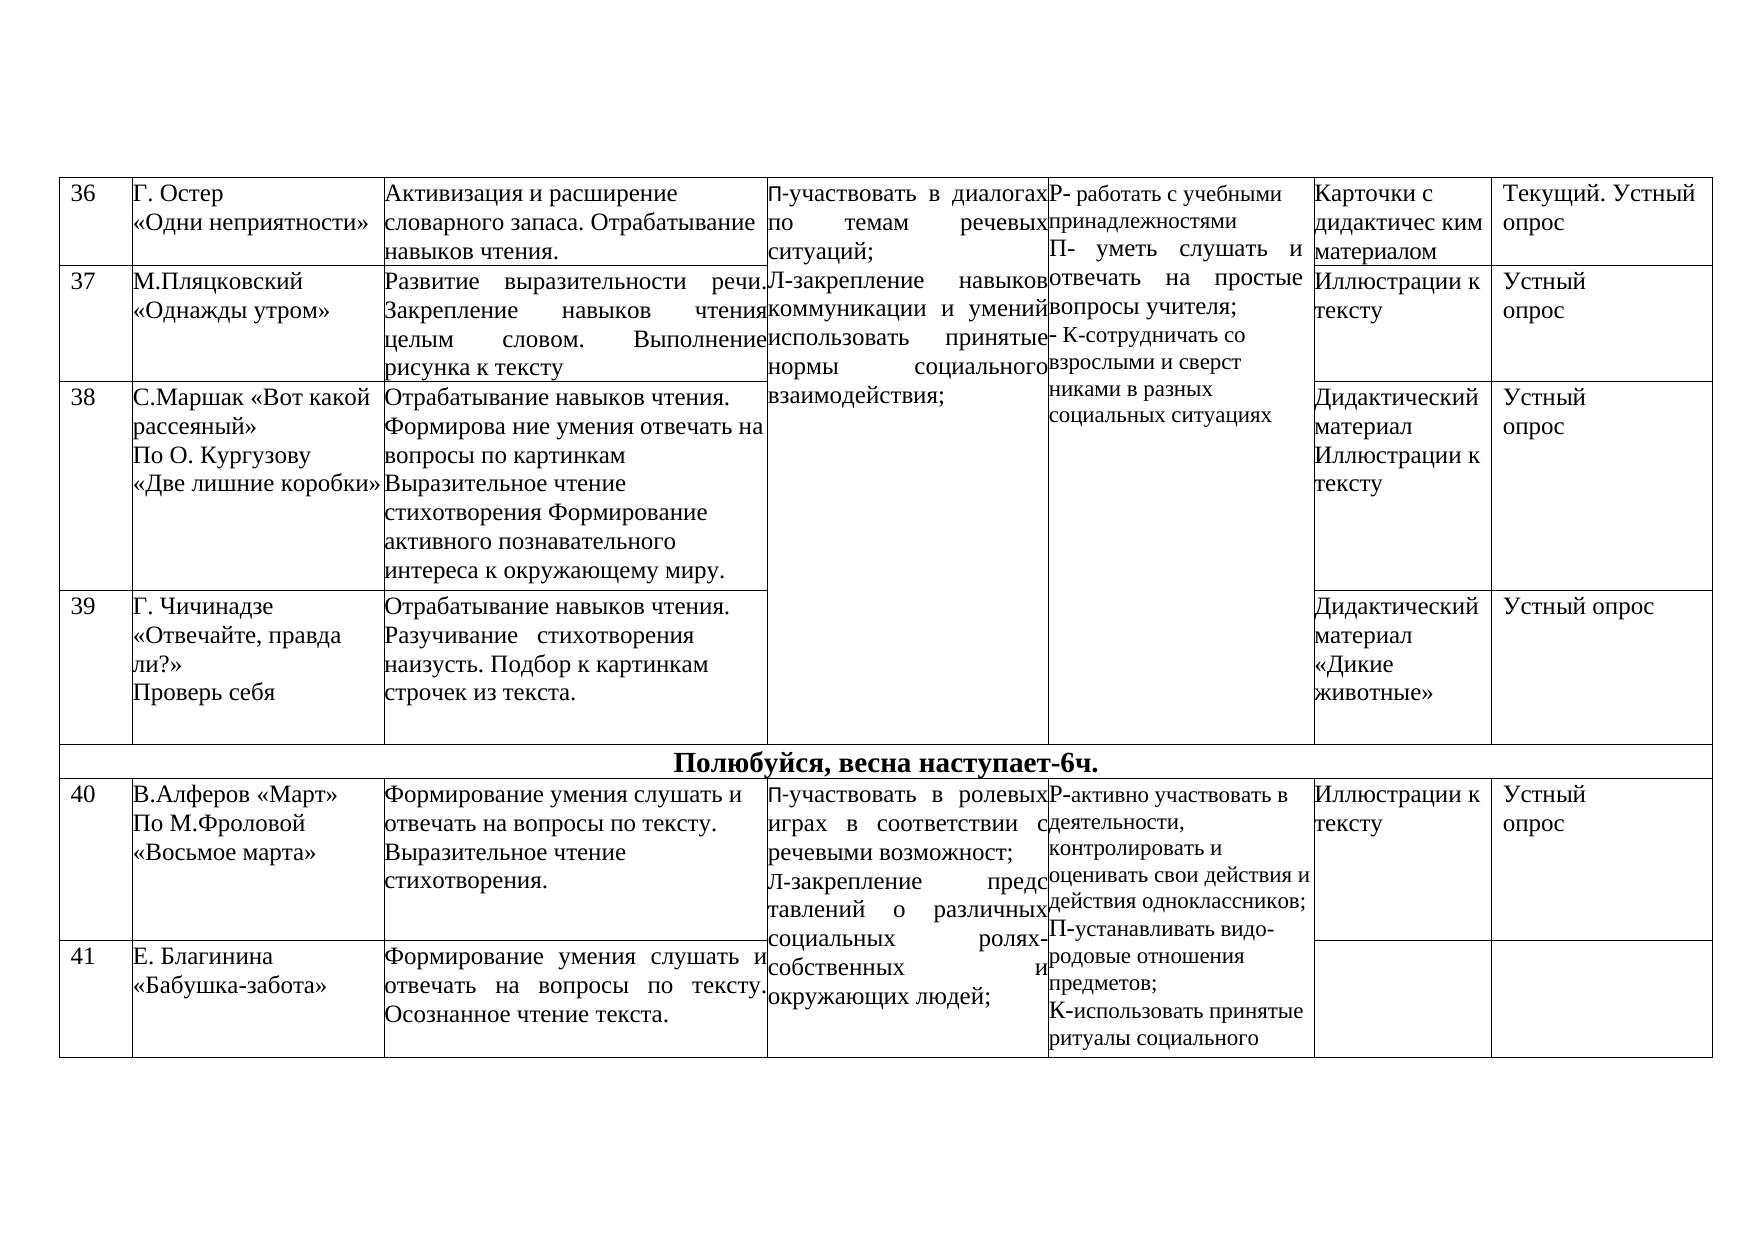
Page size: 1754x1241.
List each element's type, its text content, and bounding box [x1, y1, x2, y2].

table_cell М.Пляцковский «Однажды утром» [133, 266, 384, 381]
table_cell Активизация и расширение словарного запаса. Отрабатывание навыков чтения. [385, 178, 767, 265]
table_cell Иллюстрации к тексту [1315, 266, 1491, 381]
table_cell Формирование умения слушать и отвечать на вопросы по тексту. Выразительное чтение стихотворения. [385, 779, 767, 940]
table_cell 38 [60, 382, 132, 590]
table_cell Текущий. Устный опрос [1492, 178, 1712, 265]
table_cell Формирование умения слушать и отвечать на вопросы по тексту. Осознанное чтение текста. [385, 941, 767, 1057]
table_cell Устный опрос [1492, 382, 1712, 590]
table_cell 39 [60, 591, 132, 744]
table_cell [1315, 941, 1491, 1057]
table_cell Г. Остер «Одни неприятности» [133, 178, 384, 265]
table_cell Отрабатывание навыков чтения. Разучивание стихотворения наизусть. Подбор к картинкам строчек из текста. [385, 591, 767, 744]
table_cell 41 [60, 941, 132, 1057]
table_cell Устный опрос [1492, 779, 1712, 940]
table_cell Дидактический материал «Дикие животные» [1315, 591, 1491, 744]
table_cell С.Маршак «Вот какой рассеяный» По О. Кургузову «Две лишние коробки» [133, 382, 384, 590]
table_cell Г. Чичинадзе «Отвечайте, правда ли?» Проверь себя [133, 591, 384, 744]
table_cell Отрабатывание навыков чтения. Формирова ние умения отвечать на вопросы по картинкам Выразительное чтение стихотворения Формирование активного познавательного интереса к окружающему миру. [385, 382, 767, 590]
table_cell 37 [60, 266, 132, 381]
table_cell Дидактический материал Иллюстрации к тексту [1315, 382, 1491, 590]
table_cell Полюбуйся, весна наступает-6ч. [60, 745, 1712, 778]
table_cell Иллюстрации к тексту [1315, 779, 1491, 940]
table_cell Р-активно участвовать в деятельности, контролировать и оценивать свои действия и действия одноклассников; П-устанавливать видо-родовые отношения предметов; К-использовать принятые ритуалы социального взаимодействия [1049, 779, 1314, 1057]
table_cell Устный опрос [1492, 266, 1712, 381]
table_cell В.Алферов «Март» По М.Фроловой «Восьмое марта» [133, 779, 384, 940]
table_cell Р- работать с учебными принадлежностями П- уметь слушать и отвечать на простые вопросы учителя; - К-сотрудничать со взрослыми и сверст никами в разных социальных ситуациях [1049, 178, 1314, 744]
table_cell Развитие выразительности речи. Закрепление навыков чтения целым словом. Выполнение рисунка к тексту [385, 266, 767, 381]
table_cell Е. Благинина «Бабушка-забота» [133, 941, 384, 1057]
table_cell [1492, 941, 1712, 1057]
table_cell Устный опрос [1492, 591, 1712, 744]
table_cell 40 [60, 779, 132, 940]
table_cell 36 [60, 178, 132, 265]
table_cell П-участвовать в ролевых играх в соответствии с речевыми возможност; Л-закрепление предс тавлений о различных социальных ролях-собственных и окружающих людей; [768, 779, 1048, 1057]
table_cell П-участвовать в диалогах по темам речевых ситуаций; Л-закрепление навыков коммуникации и умений использовать принятые нормы социального взаимодействия; [768, 178, 1048, 744]
